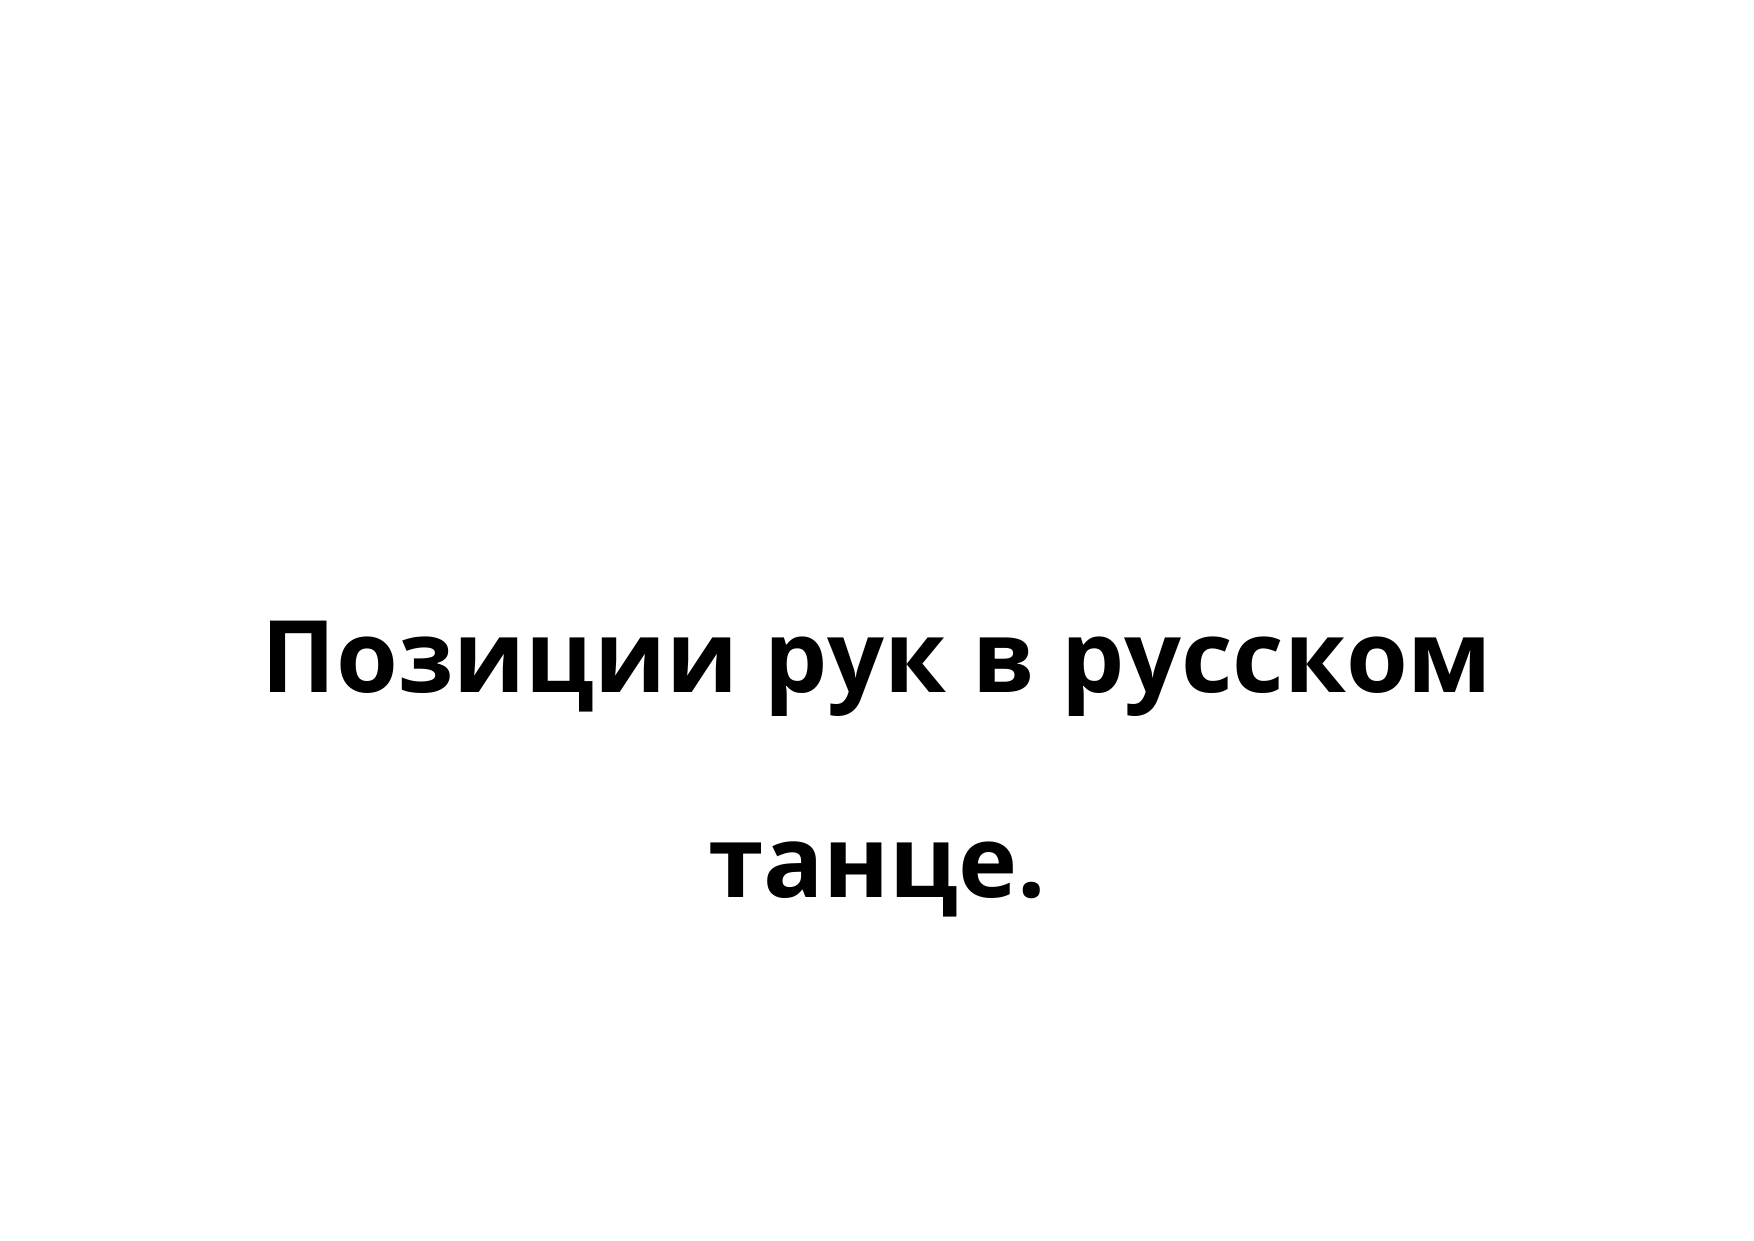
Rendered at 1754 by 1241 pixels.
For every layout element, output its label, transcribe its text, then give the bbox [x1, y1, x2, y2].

text Позиции рук в русском танце. [118, 586, 1636, 927]
